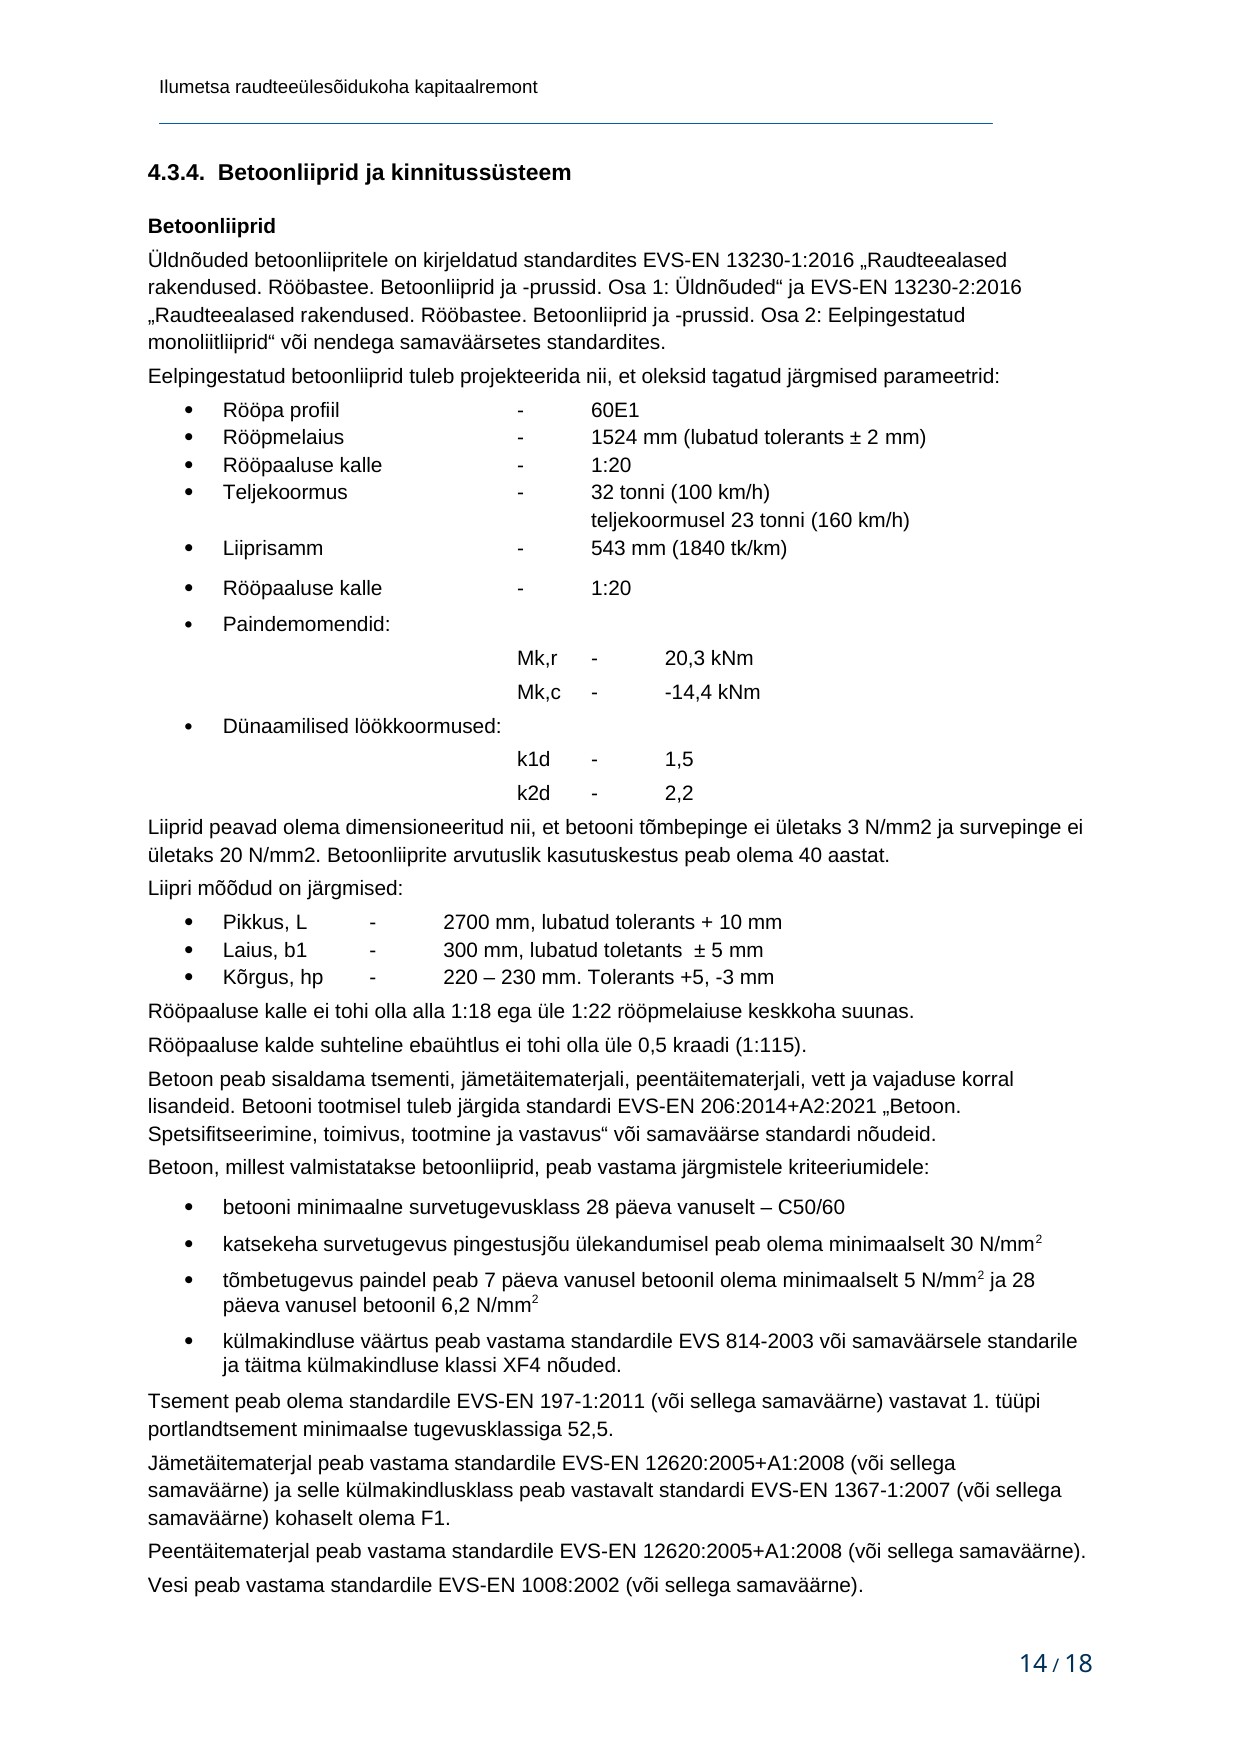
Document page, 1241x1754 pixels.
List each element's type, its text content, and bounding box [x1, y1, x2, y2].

text Mk,c - -14,4 kNm [223, 680, 1093, 704]
list Rööpmelaius - 1524 mm (lubatud tolerants ± 2 mm) [185, 425, 1093, 449]
text Tsement peab olema standardile EVS-EN 197-1:2011 (või sellega samaväärne) vastavat 1. tüüpi portlandtsement minimaalse tugevusklassiga 52,5. [148, 1389, 1093, 1441]
list betooni minimaalne survetugevusklass 28 päeva vanuselt – C50/60 [185, 1195, 1093, 1219]
list Pikkus, L - 2700 mm, lubatud tolerants + 10 mm [185, 910, 1093, 934]
list Paindemomendid: [185, 612, 1093, 636]
list Liiprisamm - 543 mm (1840 tk/km) [185, 535, 1093, 559]
text Betoonliiprid [148, 214, 1093, 238]
text Vesi peab vastama standardile EVS-EN 1008:2002 (või sellega samaväärne). [148, 1573, 1093, 1597]
text k2d - 2,2 [223, 781, 1093, 805]
text Üldnõuded betoonliipritele on kirjeldatud standardites EVS-EN 13230-1:2016 „Raudteealased rakendused. Rööbastee. Betoonliiprid ja -prussid. Osa 1: Üldnõuded“ ja EVS-EN 13230-2:2016 „Raudteealased rakendused. Rööbastee. Betoonliiprid ja -prussid. Osa 2: Eelpingestatud monoliitliiprid“ või nendega samaväärsetes standardites. [148, 247, 1093, 354]
text Betoon peab sisaldama tsementi, jämetäitematerjali, peentäitematerjali, vett ja vajaduse korral lisandeid. Betooni tootmisel tuleb järgida standardi EVS-EN 206:2014+A2:2021 „Betoon. Spetsifitseerimine, toimivus, tootmine ja vastavus“ või samaväärse standardi nõudeid. [148, 1066, 1093, 1145]
list tõmbetugevus paindel peab 7 päeva vanusel betoonil olema minimaalselt 5 N/mm2 ja 28 päeva vanusel betoonil 6,2 N/mm2 [185, 1268, 1093, 1316]
text k1d - 1,5 [223, 747, 1093, 771]
list Laius, b1 - 300 mm, lubatud toletants ± 5 mm [185, 937, 1093, 962]
text Rööpaaluse kalle ei tohi olla alla 1:18 ega üle 1:22 rööpmelaiuse keskkoha suunas. [148, 999, 1093, 1023]
list külmakindluse väärtus peab vastama standardile EVS 814-2003 või samaväärsele standarile ja täitma külmakindluse klassi XF4 nõuded. [185, 1329, 1093, 1377]
list Rööpaaluse kalle - 1:20 [185, 575, 1093, 599]
list teljekoormusel 23 tonni (160 km/h) [518, 508, 1093, 532]
text Mk,r - 20,3 kNm [223, 646, 1093, 670]
list Teljekoormus - 32 tonni (100 km/h) [185, 480, 1093, 504]
list Kõrgus, hp - 220 – 230 mm. Tolerants +5, -3 mm [185, 965, 1093, 989]
text Peentäitematerjal peab vastama standardile EVS-EN 12620:2005+A1:2008 (või sellega samaväärne). [148, 1539, 1093, 1563]
list Rööpa profiil - 60E1 [185, 397, 1093, 421]
text Liiprid peavad olema dimensioneeritud nii, et betooni tõmbepinge ei ületaks 3 N/mm2 ja survepinge ei ületaks 20 N/mm2. Betoonliiprite arvutuslik kasutuskestus peab olema 40 aastat. [148, 815, 1093, 866]
text Jämetäitematerjal peab vastama standardile EVS-EN 12620:2005+A1:2008 (või sellega samaväärne) ja selle külmakindlusklass peab vastavalt standardi EVS-EN 1367-1:2007 (või sellega samaväärne) kohaselt olema F1. [148, 1451, 1093, 1529]
list Rööpaaluse kalle - 1:20 [185, 453, 1093, 477]
list Dünaamilised löökkoormused: [185, 713, 1093, 737]
text Liipri mõõdud on järgmised: [148, 876, 1093, 900]
subtitle Betoonliiprid ja kinnitussüsteem [148, 158, 1093, 185]
text Betoon, millest valmistatakse betoonliiprid, peab vastama järgmistele kriteeriumidele: [148, 1155, 1093, 1179]
list katsekeha survetugevus pingestusjõu ülekandumisel peab olema minimaalselt 30 N/mm2 [185, 1232, 1093, 1256]
text Eelpingestatud betoonliiprid tuleb projekteerida nii, et oleksid tagatud järgmised parameetrid: [148, 364, 1093, 388]
text Rööpaaluse kalde suhteline ebaühtlus ei tohi olla üle 0,5 kraadi (1:115). [148, 1033, 1093, 1057]
